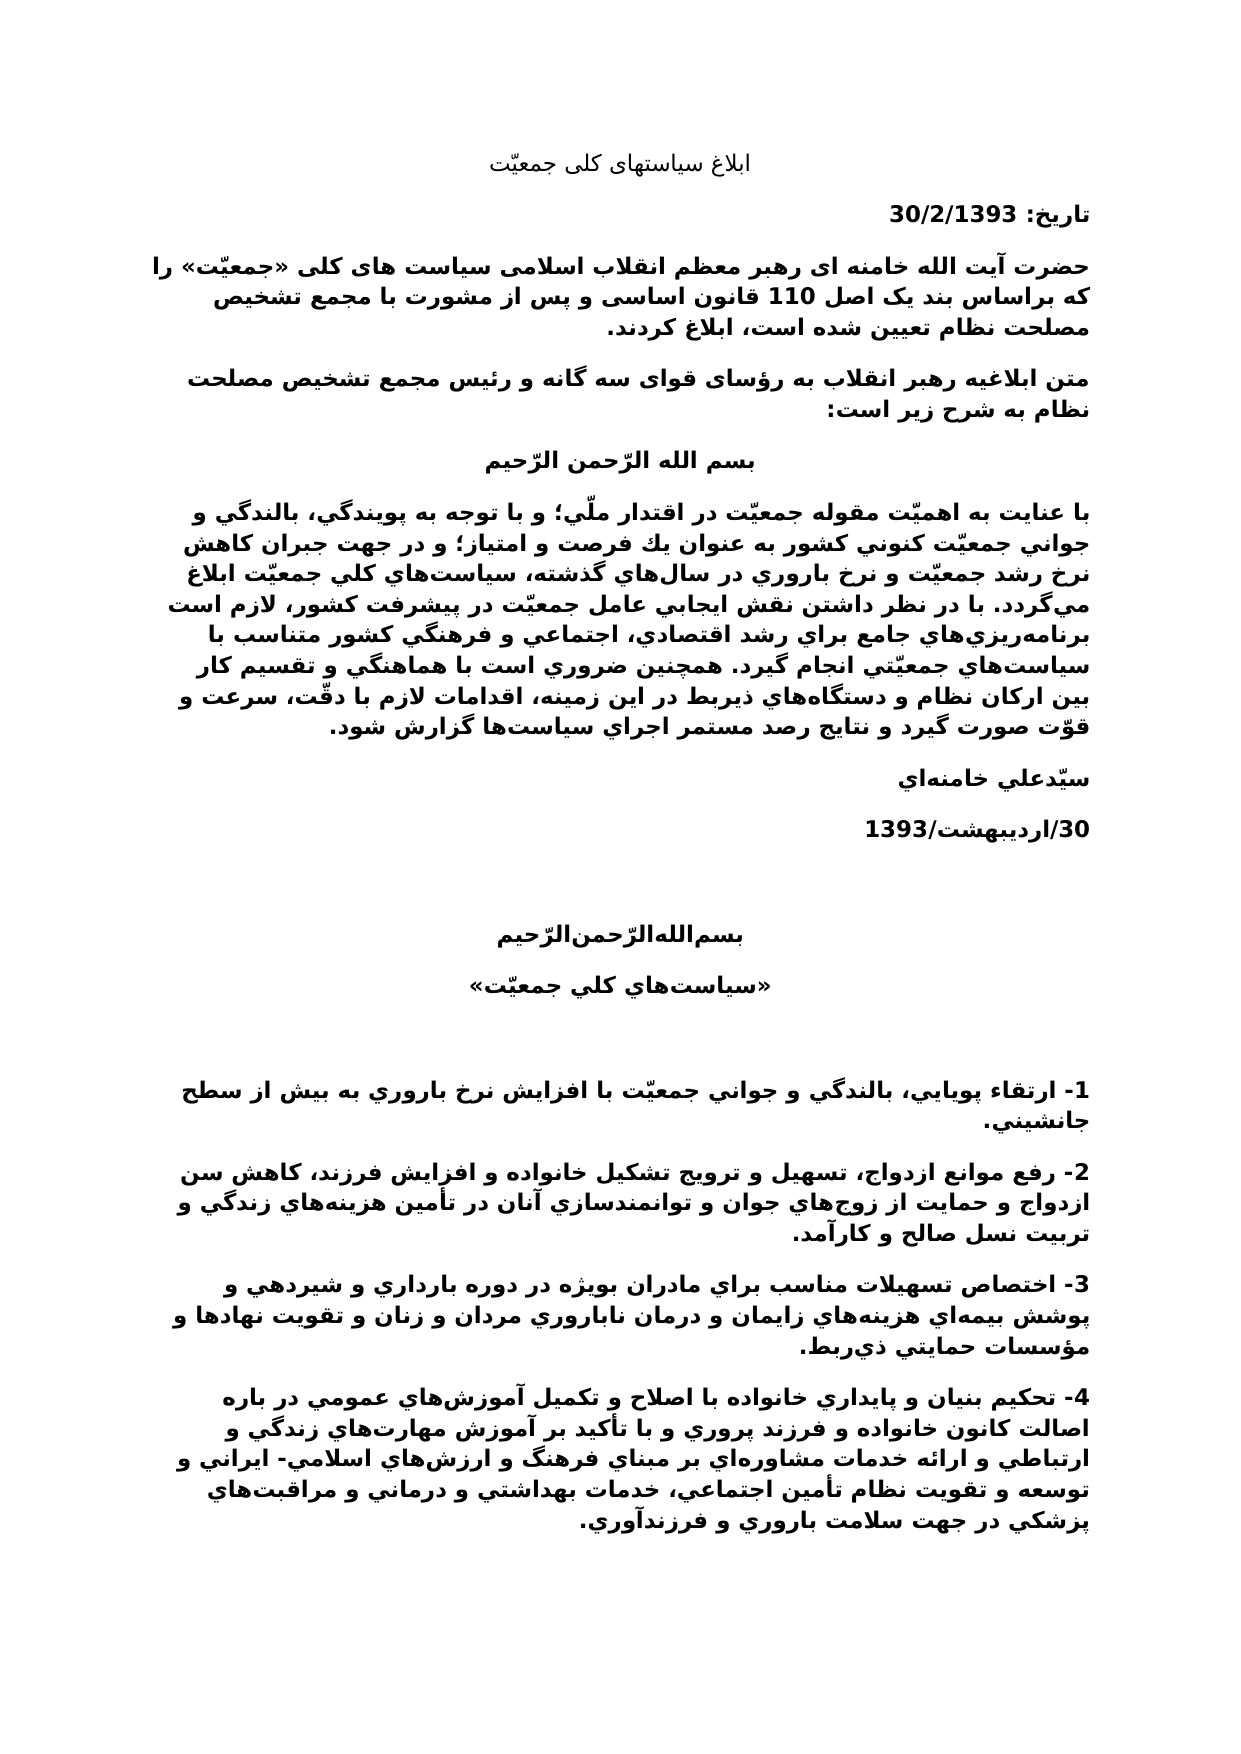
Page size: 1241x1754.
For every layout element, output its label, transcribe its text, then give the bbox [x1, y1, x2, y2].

text بسم‌الله‌الرّحمن‌الرّحيم [150, 921, 1090, 948]
text تاریخ: 30/2/1393 [150, 201, 1090, 228]
text 1- ارتقاء پويايي، بالندگي و جواني جمعيّت با افزايش نرخ باروري به بيش از سطح جانشيني. [150, 1077, 1090, 1134]
text سيّدعلي خامنه‌اي [150, 765, 1090, 792]
text 4- تحكيم بنيان و پايداري خانواده با اصلاح و تكميل آموزش‌هاي عمومي در باره اصالت كانون خانواده و فرزند پروري و با تأكيد بر آموزش‌ مهارت‌هاي زندگي و ارتباطي و ارائه خدمات مشاوره‌اي بر مبناي فرهنگ و ارزش‌هاي اسلامي- ايراني و توسعه و تقويت نظام تأمين اجتماعي، خدمات بهداشتي و درماني و مراقبت‌هاي پزشكي در جهت سلامت باروري و فرزندآوري. [150, 1384, 1090, 1533]
text ابلاغ سیاستهای کلی جمعیّت [150, 150, 1090, 177]
text بسم الله الرّحمن الرّحیم [150, 448, 1090, 474]
text 2- رفع موانع ازدواج، تسهيل و ترويج تشكيل خانواده و افزايش فرزند، كاهش سن ازدواج و حمايت از زوج‌هاي جوان و توانمندسازي آنان در تأمين هزينه‌هاي زندگي و تربيت نسل صالح و كارآمد. [150, 1159, 1090, 1247]
text با عنايت به اهميّت مقوله جمعيّت در اقتدار ملّي؛ و با توجه به پويندگي، بالندگي و جواني جمعيّت كنوني كشور به عنوان يك فرصت و امتياز؛ و در جهت جبران كاهش نرخ رشد جمعيّت و نرخ باروري در سال‌هاي گذشته، سياست‌هاي كلي جمعيّت ابلاغ مي‌گردد. با در نظر داشتن نقش ايجابي عامل جمعيّت در پيشرفت كشور، لازم است برنامه‌ريزي‌هاي جامع براي رشد اقتصادي، اجتماعي و فرهنگي كشور متناسب با سياست‌هاي جمعيّتي انجام گيرد. همچنين ضروري است با هماهنگي و تقسيم كار بين اركان نظام و دستگاه‌هاي ذيربط در اين زمينه، اقدامات لازم با دقّت، سرعت و قوّت صورت گيرد و نتايج رصد مستمر اجراي سياست‌ها گزارش شود. [150, 499, 1090, 740]
text «سياست‌هاي كلي جمعيّت» [150, 972, 1090, 999]
text 3- اختصاص تسهيلات مناسب براي مادران بويژه در دوره بارداري و شيردهي و پوشش بيمه‌اي هزينه‌هاي زايمان و درمان ناباروري مردان و زنان و تقويت نهادها و مؤسسات حمايتي ذي‌ربط. [150, 1272, 1090, 1359]
text متن ابلاغیه رهبر انقلاب به رؤسای قوای سه گانه و رئیس مجمع تشخیص مصلحت نظام به شرح زیر است: [150, 366, 1090, 423]
text 30/اردیبهشت/1393 [150, 816, 1090, 843]
text حضرت آیت الله خامنه ای رهبر معظم انقلاب اسلامی سیاست های کلی «جمعیّت» را که براساس بند یک اصل 110 قانون اساسی و پس از مشورت با مجمع تشخیص مصلحت نظام تعیین شده است، ابلاغ کردند. [150, 253, 1090, 341]
